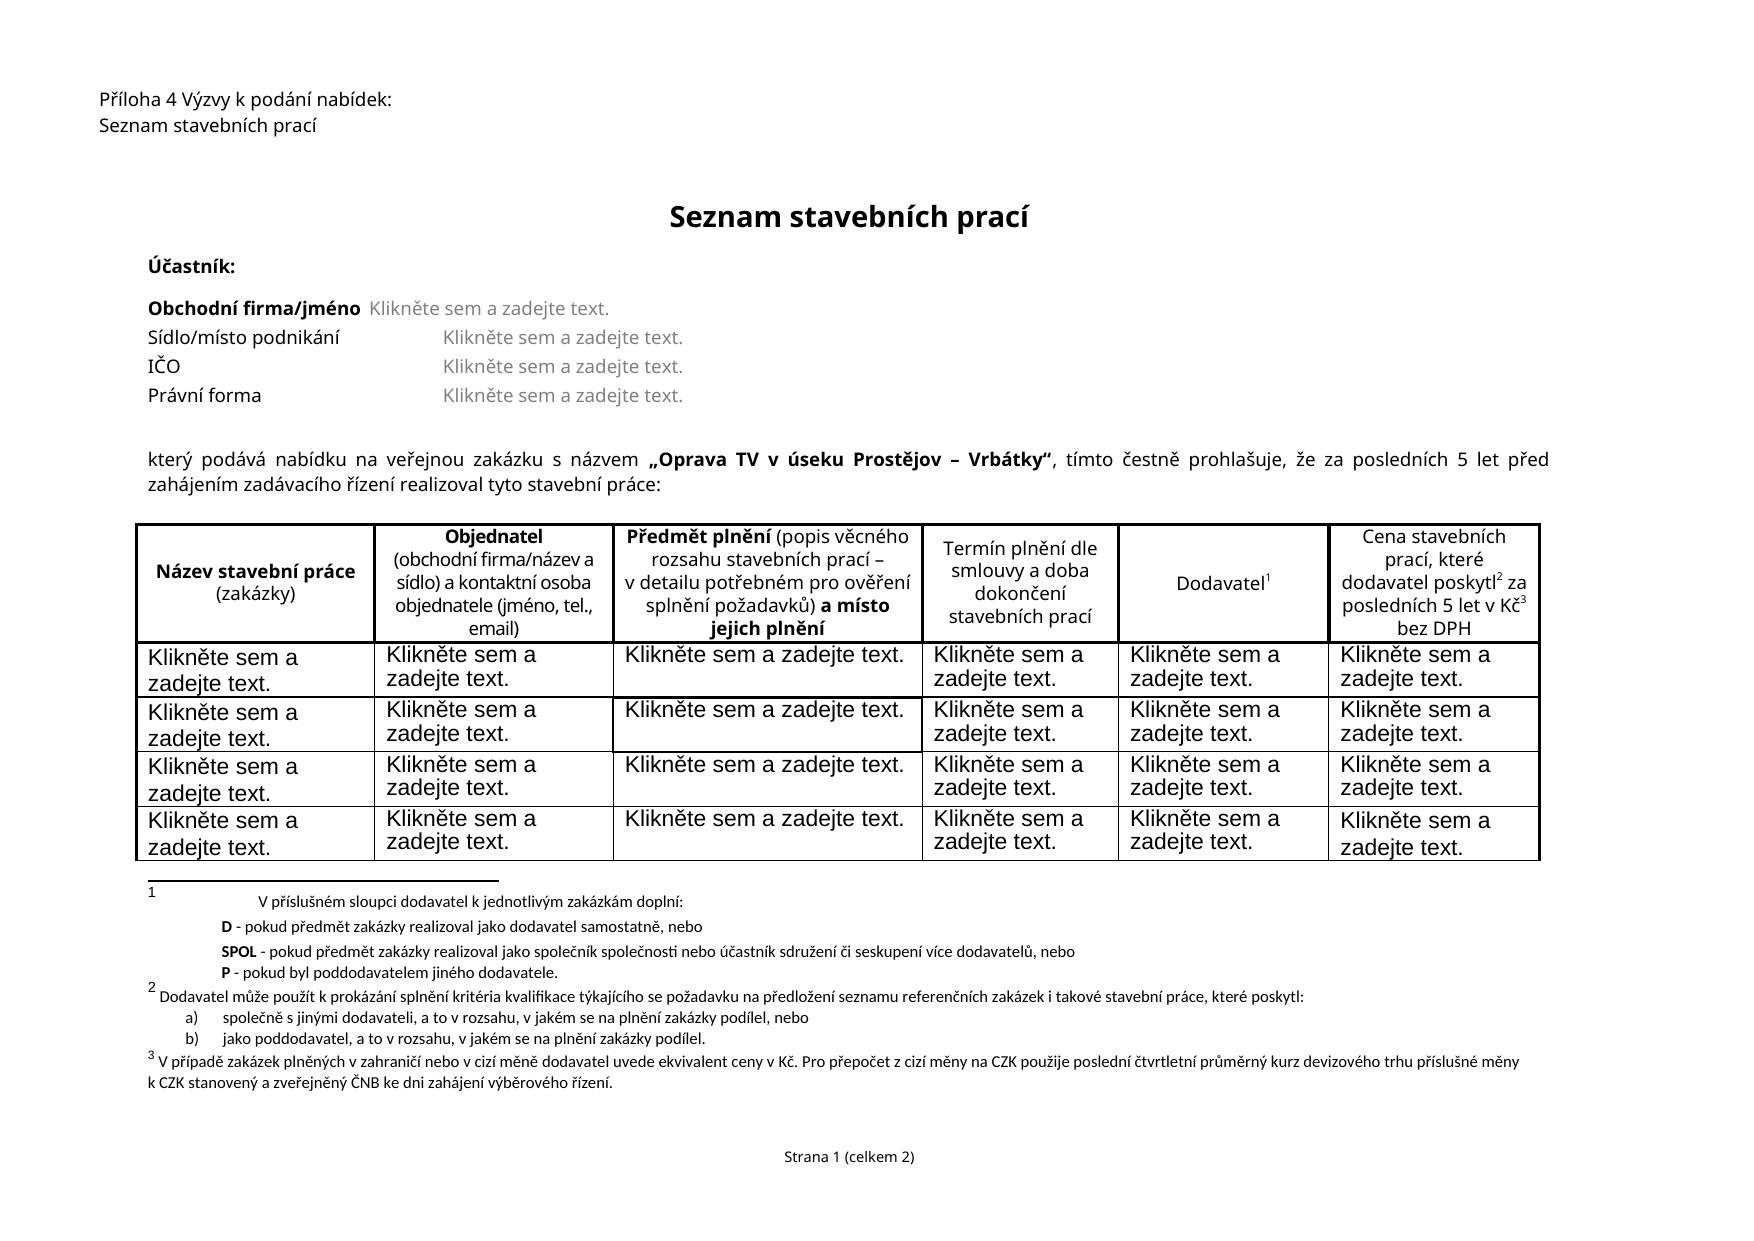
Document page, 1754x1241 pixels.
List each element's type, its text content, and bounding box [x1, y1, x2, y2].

title Seznam stavebních prací [148, 196, 1551, 236]
text který podává nabídku na veřejnou zakázku s názvem „Oprava TV v úseku Prostějov – Vrbátky“, tímto čestně prohlašuje, že za posledních 5 let před zahájením zadávacího řízení realizoval tyto stavební práce: [148, 446, 1551, 497]
table_header Termín plnění dle smlouvy a doba dokončení stavebních prací [924, 526, 1117, 641]
table_header Objednatel (obchodní firma/název a sídlo) a kontaktní osoba objednatele (jméno, tel., email) [376, 526, 612, 641]
table_header Předmět plnění (popis věcného rozsahu stavebních prací – v detailu potřebném pro ověření splnění požadavků) a místo jejich plnění [615, 526, 921, 641]
table_header Dodavatel [1120, 526, 1327, 641]
text Sídlo/místo podnikání [148, 321, 1551, 350]
text Obchodní firma/jméno [148, 292, 1551, 321]
table_header Název stavební práce (zakázky) [138, 526, 373, 641]
text Účastník: [148, 249, 1551, 279]
text IČO [148, 350, 1551, 379]
table_header Cena stavebních prací, které dodavatel poskytl za posledních 5 let v Kč bez DPH [1331, 526, 1538, 641]
text Právní forma [148, 379, 1551, 408]
